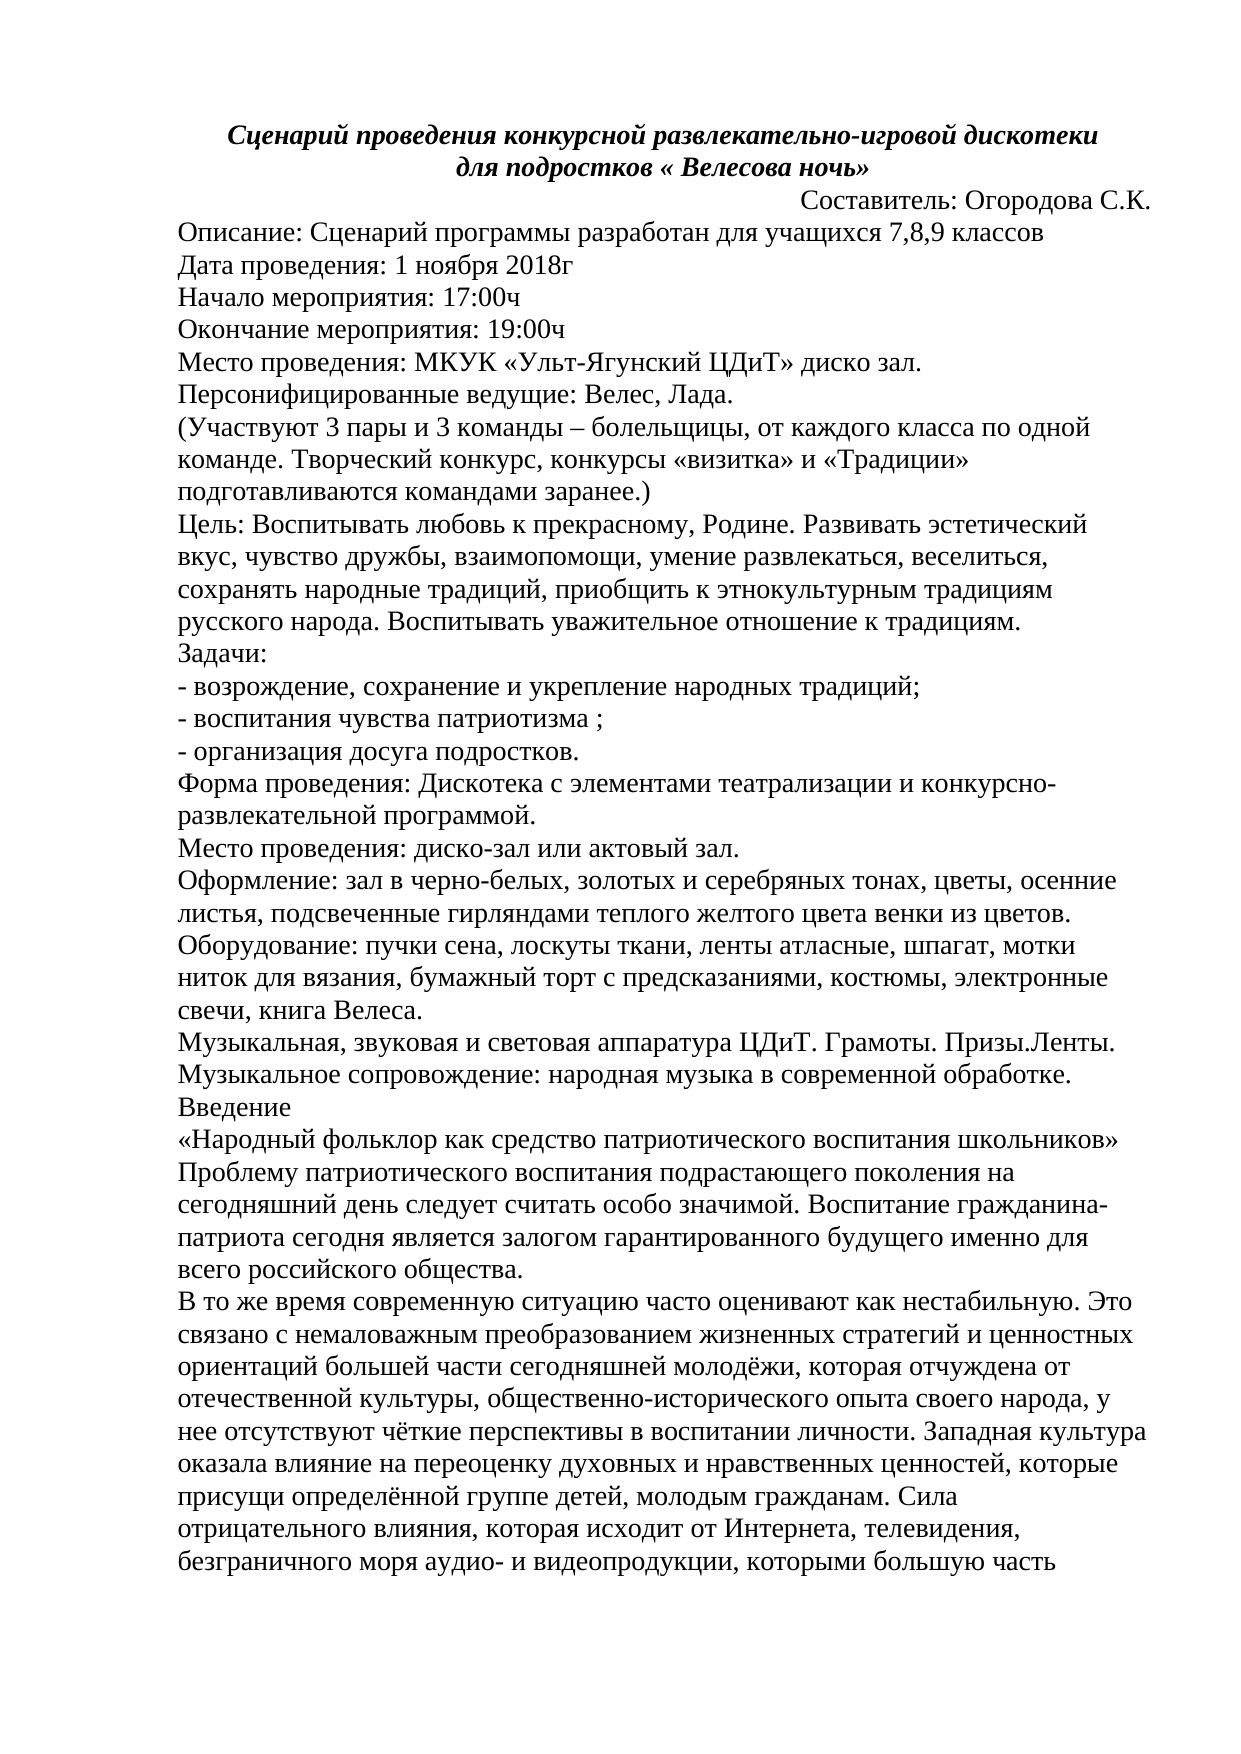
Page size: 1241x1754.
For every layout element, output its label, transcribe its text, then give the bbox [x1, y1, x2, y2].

text Описание: Сценарий программы разработан для учащихся 7,8,9 классов [177, 215, 1152, 248]
text Составитель: Огородова С.К. [177, 183, 1152, 215]
text Цель: Воспитывать любовь к прекрасному, Родине. Развивать эстетический вкус, чувство дружбы, взаимопомощи, умение развлекаться, веселиться, сохранять народные традиций, приобщить к этнокультурным традициям русского народа. Воспитывать уважительное отношение к традициям. [177, 507, 1152, 636]
text Окончание мероприятия: 19:00ч [177, 312, 1152, 345]
text (Участвуют 3 пары и 3 команды – болельщицы, от каждого класса по одной команде. Творческий конкурс, конкурсы «визитка» и «Традиции» подготавливаются командами заранее.) [177, 410, 1152, 507]
text Музыкальное сопровождение: народная музыка в современной обработке. [177, 1058, 1152, 1090]
text Начало мероприятия: 17:00ч [177, 280, 1152, 312]
text Проблему патриотического воспитания подрастающего поколения на сегодняшний день следует считать особо значимой. Воспитание гражданина-патриота сегодня является залогом гарантированного будущего именно для всего российского общества. [177, 1155, 1152, 1284]
text «Народный фольклор как средство патриотического воспитания школьников» [177, 1122, 1152, 1155]
text Музыкальная, звуковая и световая аппаратура ЦДиТ. Грамоты. Призы.Ленты. [177, 1025, 1152, 1058]
text Сценарий проведения конкурсной развлекательно-игровой дискотеки [177, 118, 1152, 151]
text Форма проведения: Дискотека с элементами театрализации и конкурсно-развлекательной программой. [177, 766, 1152, 831]
text Персонифицированные ведущие: Велес, Лада. [177, 377, 1152, 410]
text Место проведения: МКУК «Ульт-Ягунский ЦДиТ» диско зал. [177, 345, 1152, 377]
text Оборудование: пучки сена, лоскуты ткани, ленты атласные, шпагат, мотки ниток для вязания, бумажный торт с предсказаниями, костюмы, электронные свечи, книга Велеса. [177, 928, 1152, 1025]
text Введение [177, 1090, 1152, 1122]
text - воспитания чувства патриотизма ; [177, 701, 1152, 734]
text Дата проведения: 1 ноября 2018г [177, 248, 1152, 280]
text - организация досуга подростков. [177, 734, 1152, 766]
text Оформление: зал в черно-белых, золотых и серебряных тонах, цветы, осенние листья, подсвеченные гирляндами теплого желтого цвета венки из цветов. [177, 863, 1152, 928]
text для подростков « Велесова ночь» [177, 151, 1152, 183]
text - возрождение, сохранение и укрепление народных традиций; [177, 669, 1152, 701]
text Место проведения: диско-зал или актовый зал. [177, 831, 1152, 863]
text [177, 1284, 1152, 1576]
text Задачи: [177, 636, 1152, 669]
